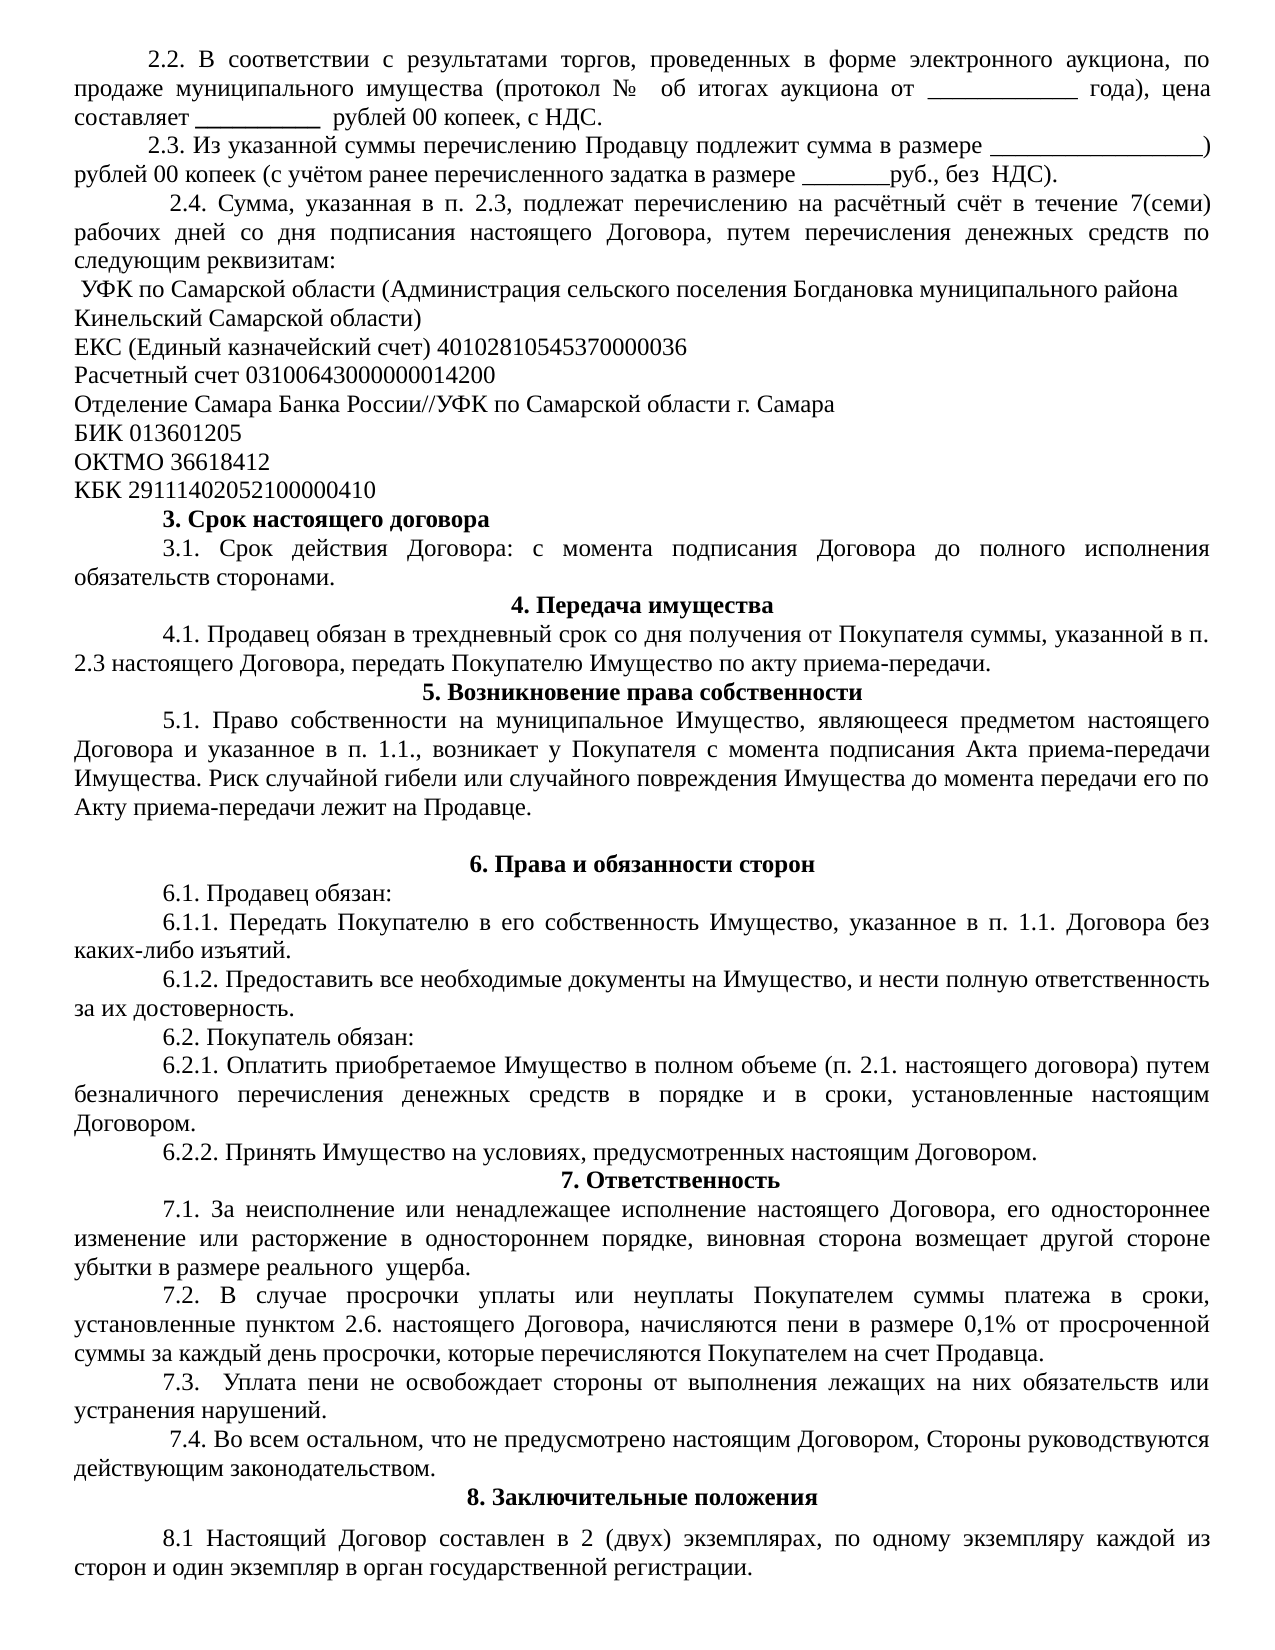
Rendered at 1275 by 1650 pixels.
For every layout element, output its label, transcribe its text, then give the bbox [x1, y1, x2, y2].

text ЕКС (Единый казначейский счет) 40102810545370000036 [74, 332, 1211, 361]
text 2.3. Из указанной суммы перечислению Продавцу подлежит сумма в размере _________________) рублей 00 копеек (с учётом ранее перечисленного задатка в размере _______руб., без НДС). [74, 131, 1211, 188]
text КБК 29111402052100000410 [74, 476, 1211, 504]
text 4. Передача имущества [74, 591, 1211, 619]
text 7.1. За неисполнение или ненадлежащее исполнение настоящего Договора, его одностороннее изменение или расторжение в одностороннем порядке, виновная сторона возмещает другой стороне убытки в размере реального ущерба. [74, 1194, 1211, 1281]
text Отделение Самара Банка России//УФК по Самарской области г. Самара [74, 389, 1211, 418]
text 5. Возникновение права собственности [74, 677, 1211, 706]
text ОКТМО 36618412 [74, 447, 1211, 476]
text 7.3. Уплата пени не освобождает стороны от выполнения лежащих на них обязательств или устранения нарушений. [74, 1367, 1211, 1424]
text 8.1 Настоящий Договор составлен в 2 (двух) экземплярах, по одному экземпляру каждой из сторон и один экземпляр в орган государственной регистрации. [74, 1523, 1211, 1581]
text 6.1.2. Предоставить все необходимые документы на Имущество, и нести полную ответственность за их достоверность. [74, 964, 1211, 1022]
text 4.1. Продавец обязан в трехдневный срок со дня получения от Покупателя суммы, указанной в п. 2.3 настоящего Договора, передать Покупателю Имущество по акту приема-передачи. [74, 619, 1211, 677]
text 6.2.2. Принять Имущество на условиях, предусмотренных настоящим Договором. [74, 1137, 1211, 1166]
text 6.2.1. Оплатить приобретаемое Имущество в полном объеме (п. 2.1. настоящего договора) путем безналичного перечисления денежных средств в порядке и в сроки, установленные настоящим Договором. [74, 1051, 1211, 1137]
text БИК 013601205 [74, 418, 1211, 447]
text 7. Ответственность [74, 1166, 1211, 1194]
text 3. Срок настоящего договора [74, 504, 1211, 533]
text 6.2. Покупатель обязан: [74, 1022, 1211, 1051]
text 6.1. Продавец обязан: [74, 878, 1211, 907]
text 2.4. Сумма, указанная в п. 2.3, подлежат перечислению на расчётный счёт в течение 7(семи) рабочих дней со дня подписания настоящего Договора, путем перечисления денежных средств по следующим реквизитам: [74, 188, 1211, 274]
text 6.1.1. Передать Покупателю в его собственность Имущество, указанное в п. 1.1. Договора без каких-либо изъятий. [74, 907, 1211, 964]
text Расчетный счет 03100643000000014200 [74, 361, 1211, 389]
text УФК по Самарской области (Администрация сельского поселения Богдановка муниципального района Кинельский Самарской области) [74, 274, 1211, 332]
text 6. Права и обязанности сторон [74, 849, 1211, 878]
text 7.2. В случае просрочки уплаты или неуплаты Покупателем суммы платежа в сроки, установленные пунктом 2.6. настоящего Договора, начисляются пени в размере 0,1% от просроченной суммы за каждый день просрочки, которые перечисляются Покупателем на счет Продавца. [74, 1281, 1211, 1367]
text 3.1. Срок действия Договора: с момента подписания Договора до полного исполнения обязательств сторонами. [74, 533, 1211, 591]
text 2.2. В соответствии с результатами торгов, проведенных в форме электронного аукциона, по продаже муниципального имущества (протокол № об итогах аукциона от ____________ года), цена составляет __________ рублей 00 копеек, с НДС. [74, 44, 1211, 131]
text 5.1. Право собственности на муниципальное Имущество, являющееся предметом настоящего Договора и указанное в п. 1.1., возникает у Покупателя с момента подписания Акта приема-передачи Имущества. Риск случайной гибели или случайного повреждения Имущества до момента передачи его по Акту приема-передачи лежит на Продавце. [74, 706, 1211, 821]
text 8. Заключительные положения [74, 1482, 1211, 1511]
text 7.4. Во всем остальном, что не предусмотрено настоящим Договором, Стороны руководствуются действующим законодательством. [74, 1424, 1211, 1482]
